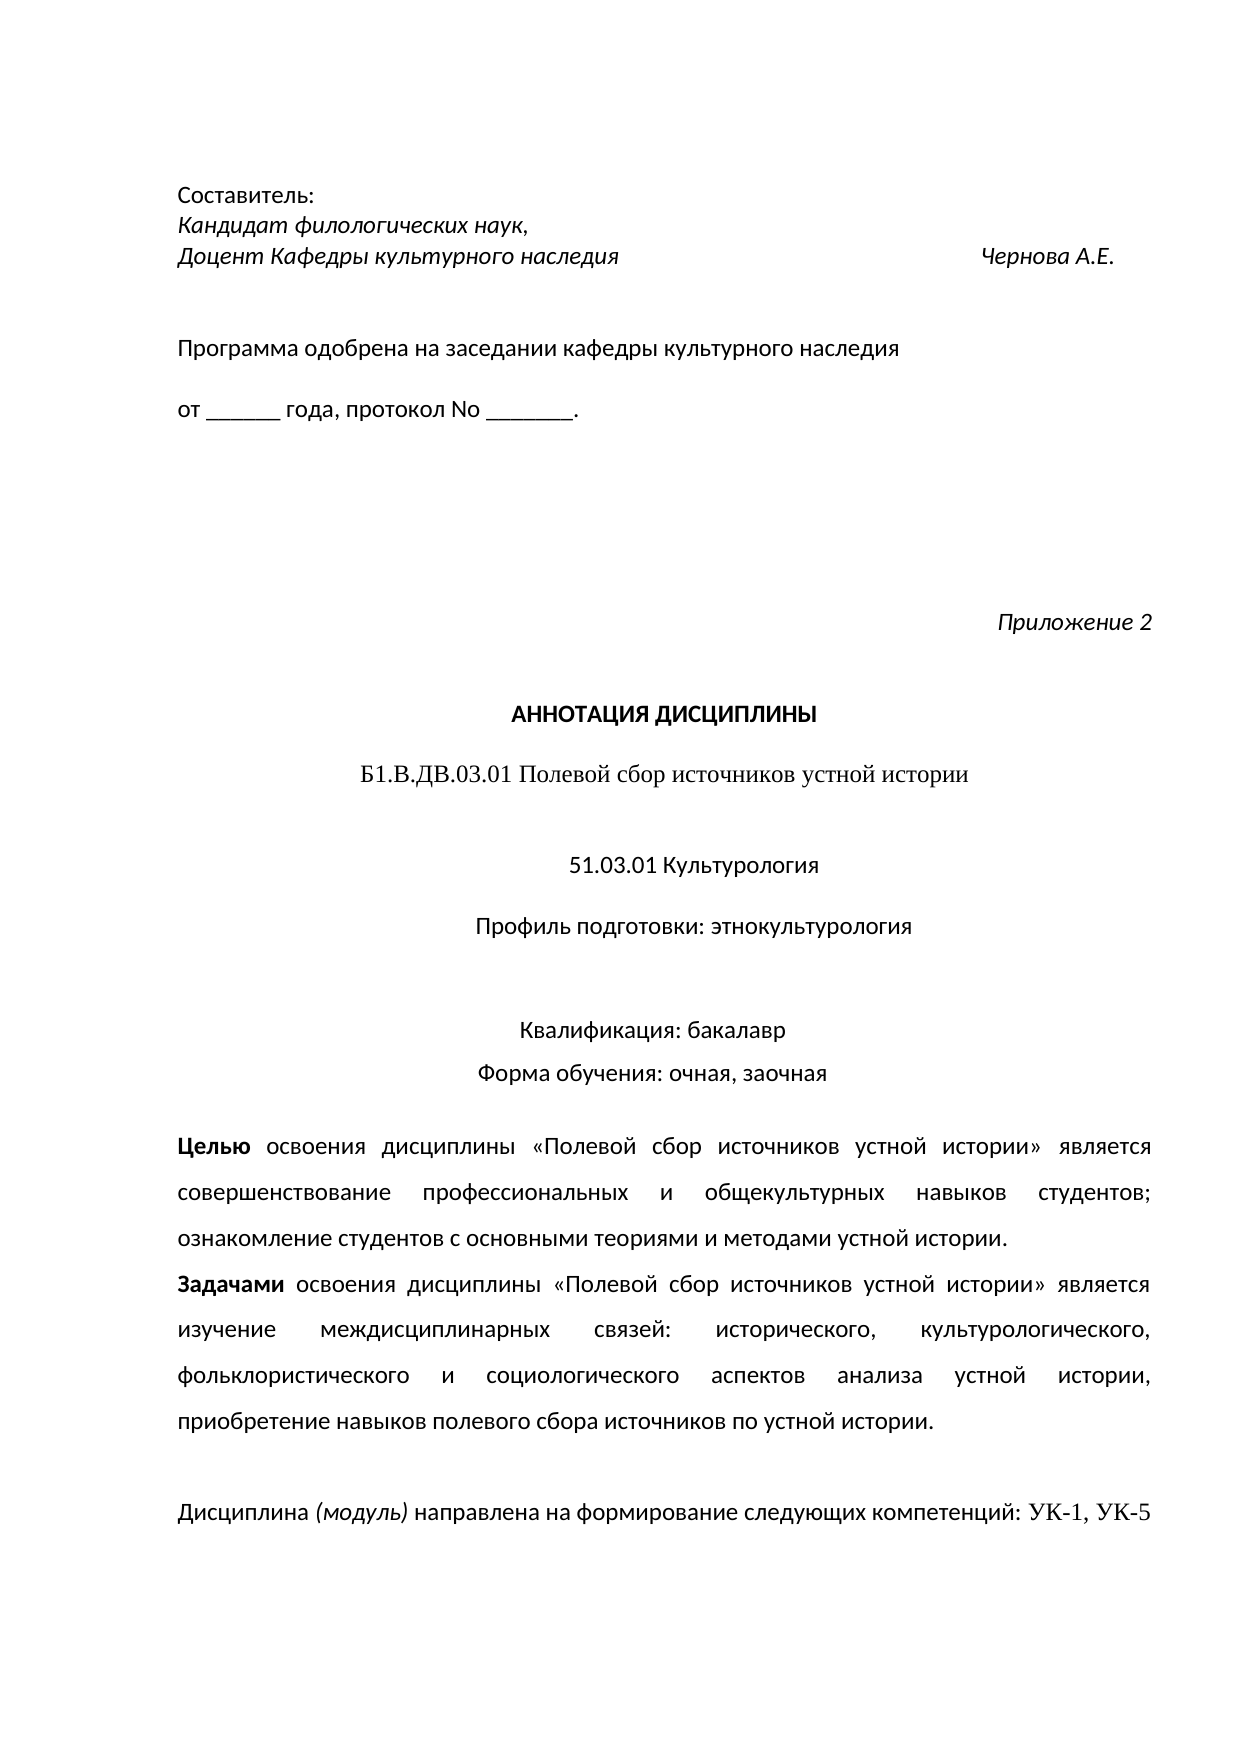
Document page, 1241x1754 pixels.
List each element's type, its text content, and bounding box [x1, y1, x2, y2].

text Программа одобрена на заседании кафедры культурного наследия [177, 332, 1152, 362]
table_header Квалификация: бакалавр [166, 971, 1139, 1057]
text Составитель: [177, 179, 1152, 210]
text Дисциплина (модуль) направлена на формирование следующих компетенций: УК-1, УК-5 [177, 1496, 1152, 1527]
text от ______ года, протокол No _______. [177, 393, 1152, 423]
text Б1.В.ДВ.03.01 Полевой сбор источников устной истории [177, 728, 1152, 788]
text Кандидат филологических наук, [177, 210, 1152, 240]
text Задачами освоения дисциплины «Полевой сбор источников устной истории» является изучение междисциплинарных связей: исторического, культурологического, фольклористического и социологического аспектов анализа устной истории, приобретение навыков полевого сбора источников по устной истории. [177, 1268, 1152, 1435]
text АННОТАЦИЯ ДИСЦИПЛИНЫ [177, 698, 1152, 728]
table_cell Форма обучения: очная, заочная [166, 1057, 1139, 1100]
text Целью освоения дисциплины «Полевой сбор источников устной истории» является совершенствование профессиональных и общекультурных навыков студентов; ознакомление студентов с основными теориями и методами устной истории. [177, 1131, 1152, 1252]
text Доцент Кафедры культурного наследия Чернова А.Е. [177, 240, 1152, 271]
text Приложение 2 [177, 606, 1152, 637]
text 51.03.01 Культурология [177, 849, 1152, 879]
text Профиль подготовки: этнокультурология [177, 910, 1152, 940]
